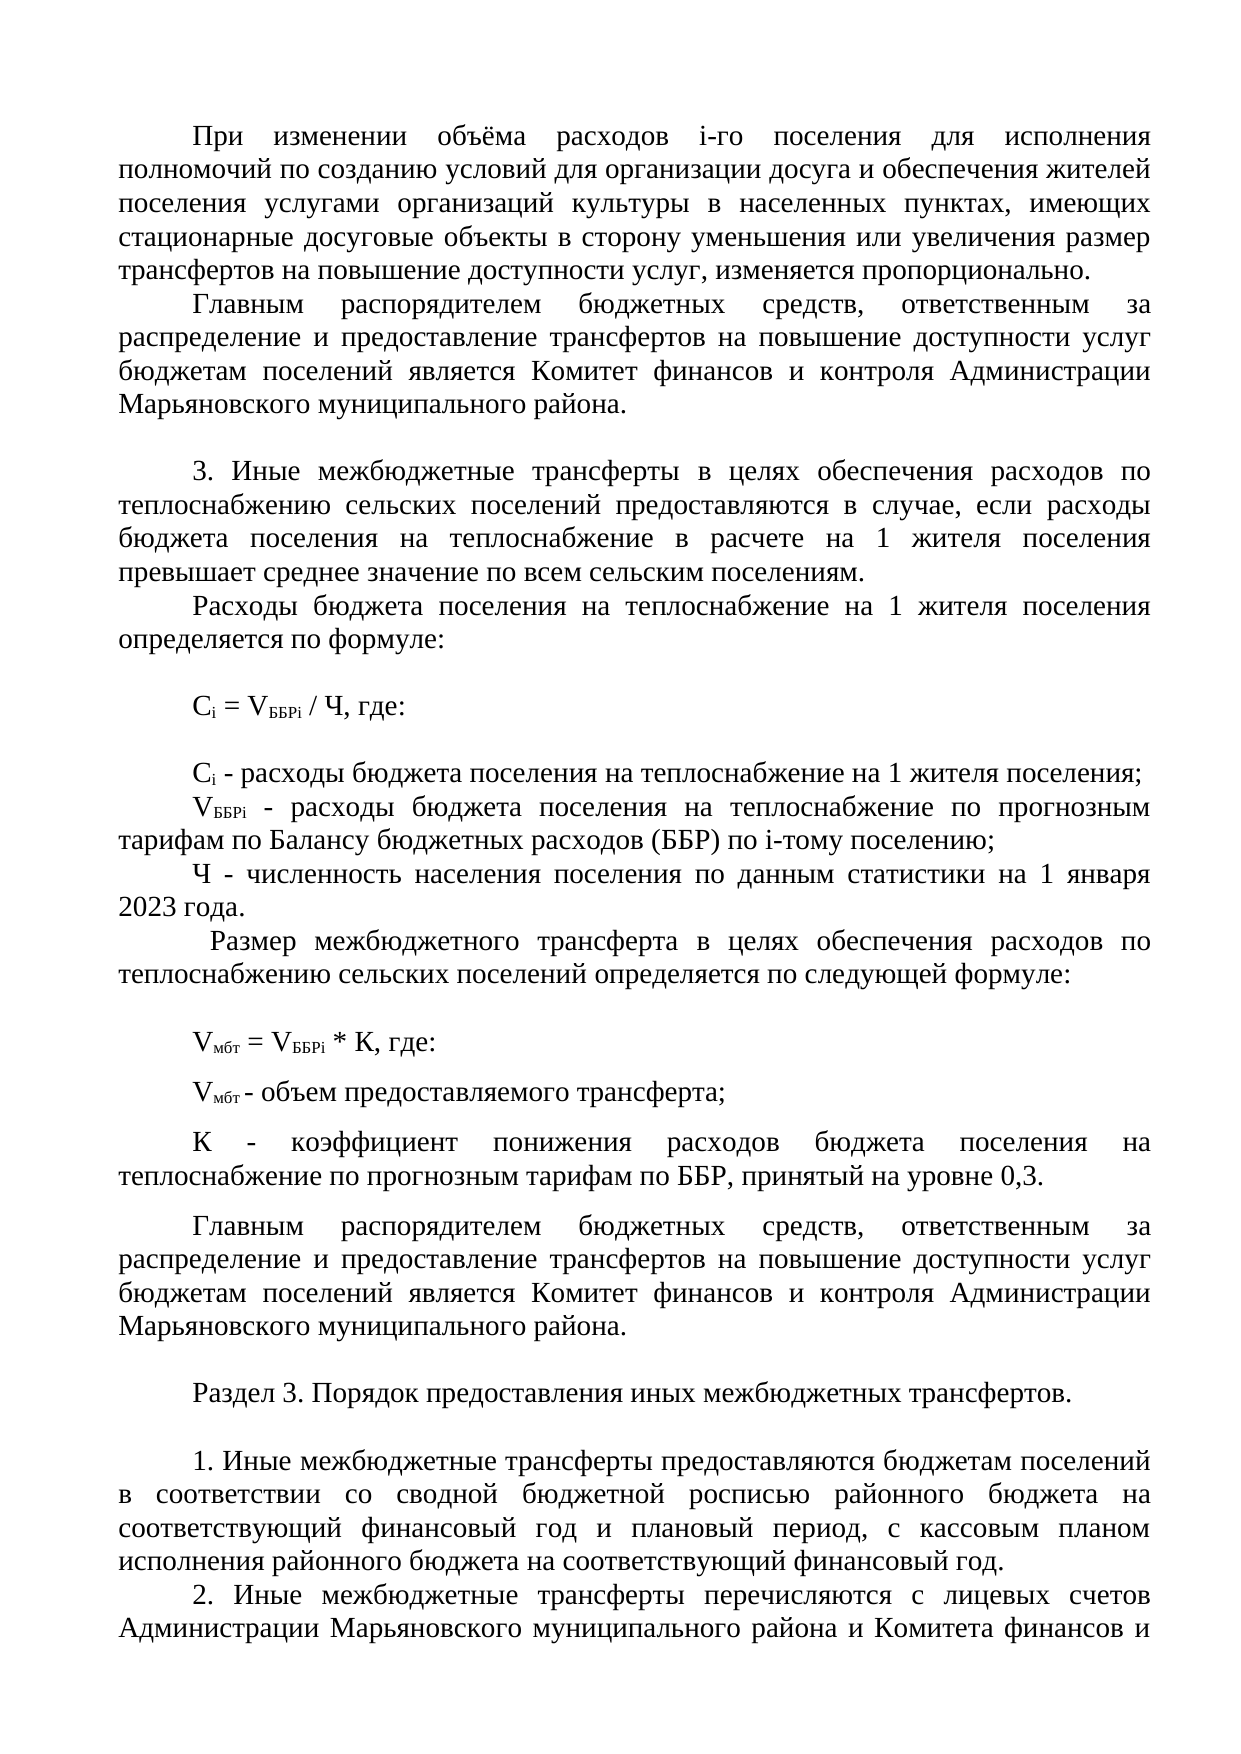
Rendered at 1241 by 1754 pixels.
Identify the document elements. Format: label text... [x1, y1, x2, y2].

text Vмбт - объем предоставляемого трансферта; [118, 1074, 1152, 1107]
text VББРi - расходы бюджета поселения на теплоснабжение по прогнозным тарифам по Балансу бюджетных расходов (ББР) по i-тому поселению; [118, 789, 1152, 856]
text 1. Иные межбюджетные трансферты предоставляются бюджетам поселений в соответствии со сводной бюджетной росписью районного бюджета на соответствующий финансовый год и плановый период, с кассовым планом исполнения районного бюджета на соответствующий финансовый год. [118, 1443, 1152, 1577]
text Сi - расходы бюджета поселения на теплоснабжение на 1 жителя поселения; [118, 755, 1152, 789]
text Vмбт = VББРi * К, где: [118, 1024, 1152, 1057]
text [118, 1577, 1152, 1644]
text 3. Иные межбюджетные трансферты в целях обеспечения расходов по теплоснабжению сельских поселений предоставляются в случае, если расходы бюджета поселения на теплоснабжение в расчете на 1 жителя поселения превышает среднее значение по всем сельским поселениям. [118, 453, 1152, 588]
text Ч - численность населения поселения по данным статистики на 1 января 2023 года. [118, 856, 1152, 923]
text Расходы бюджета поселения на теплоснабжение на 1 жителя поселения определяется по формуле: [118, 588, 1152, 655]
text Ci = VББРi / Ч, где: [118, 688, 1152, 722]
text К - коэффициент понижения расходов бюджета поселения на теплоснабжение по прогнозным тарифам по ББР, принятый на уровне 0,3. [118, 1124, 1152, 1191]
text Раздел 3. Порядок предоставления иных межбюджетных трансфертов. [118, 1376, 1152, 1409]
text Главным распорядителем бюджетных средств, ответственным за распределение и предоставление трансфертов на повышение доступности услуг бюджетам поселений является Комитет финансов и контроля Администрации Марьяновского муниципального района. [118, 286, 1152, 420]
text Размер межбюджетного трансферта в целях обеспечения расходов по теплоснабжению сельских поселений определяется по следующей формуле: [118, 923, 1152, 990]
text Главным распорядителем бюджетных средств, ответственным за распределение и предоставление трансфертов на повышение доступности услуг бюджетам поселений является Комитет финансов и контроля Администрации Марьяновского муниципального района. [118, 1208, 1152, 1342]
text При изменении объёма расходов i-го поселения для исполнения полномочий по созданию условий для организации досуга и обеспечения жителей поселения услугами организаций культуры в населенных пунктах, имеющих стационарные досуговые объекты в сторону уменьшения или увеличения размер трансфертов на повышение доступности услуг, изменяется пропорционально. [118, 118, 1152, 286]
